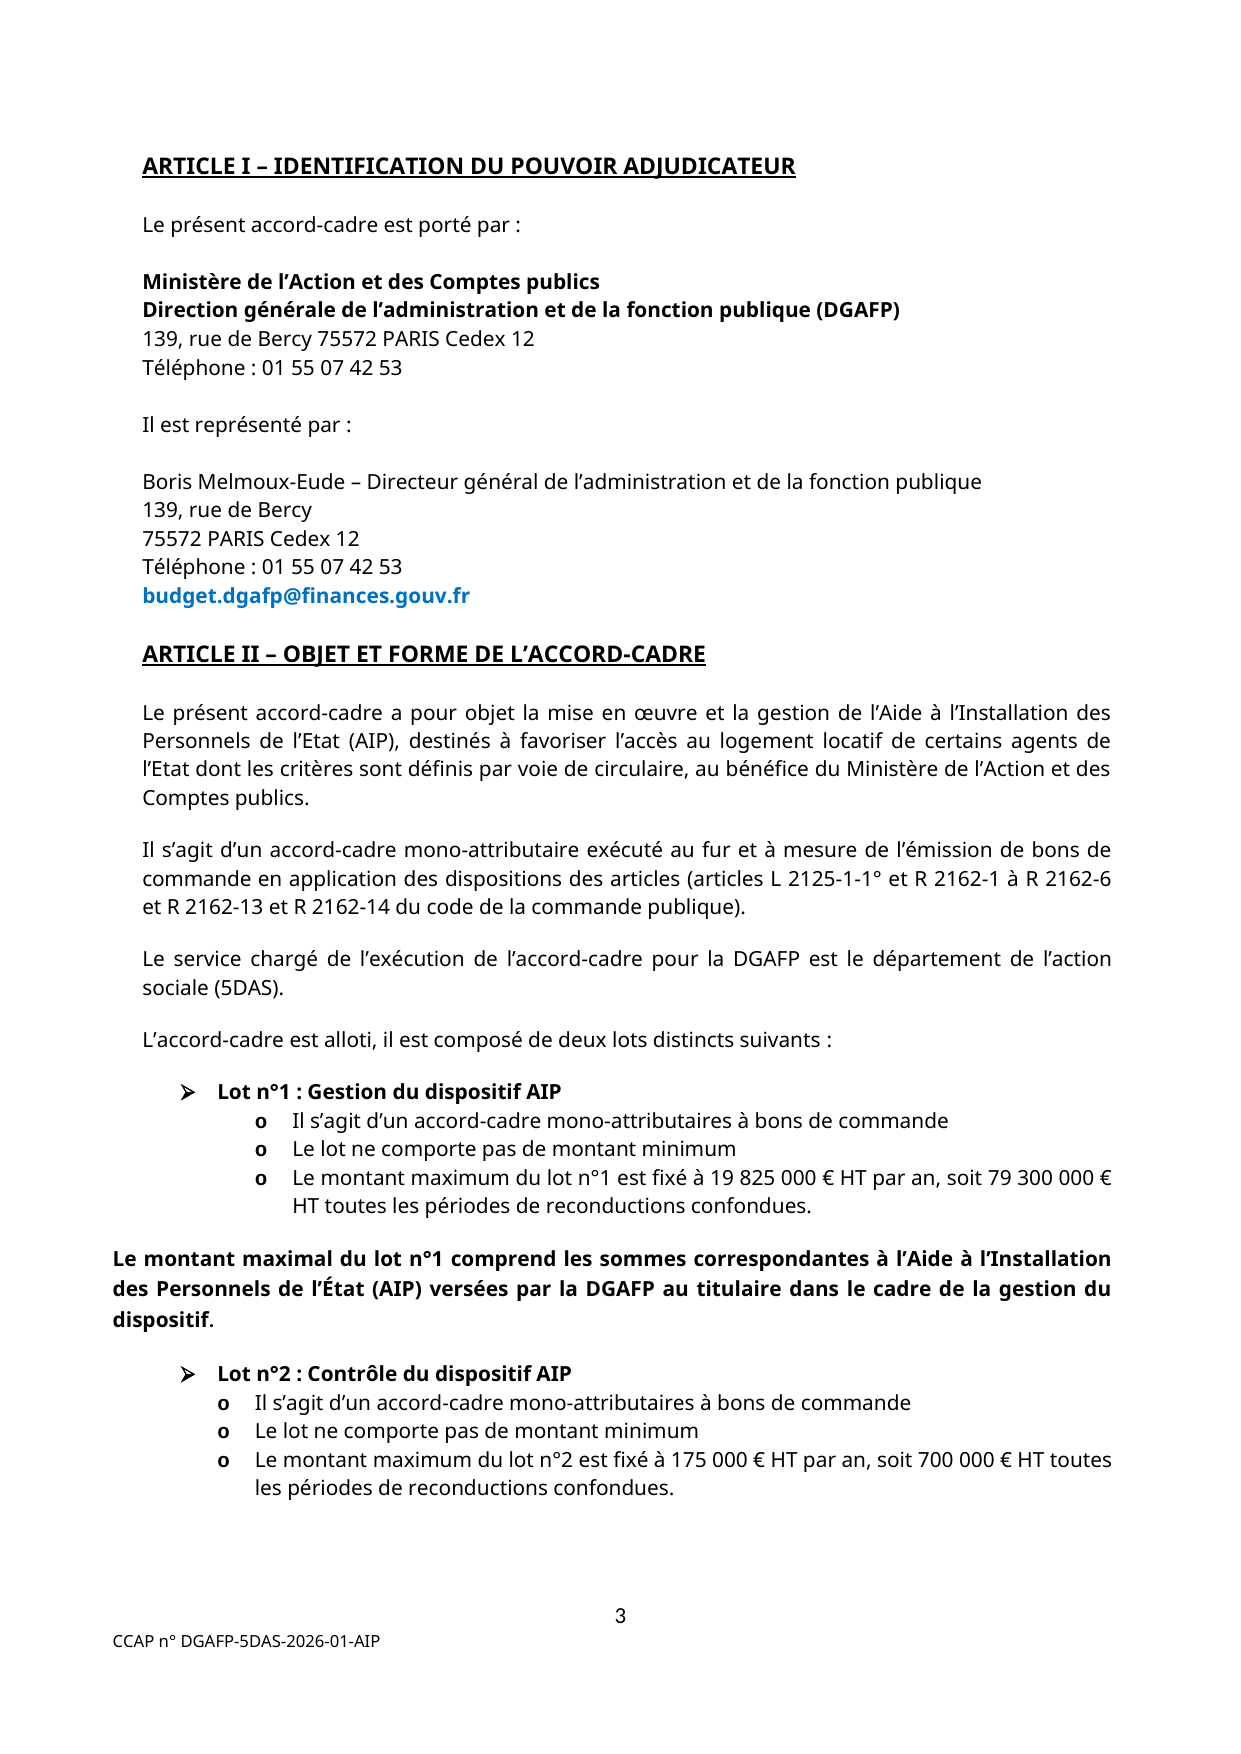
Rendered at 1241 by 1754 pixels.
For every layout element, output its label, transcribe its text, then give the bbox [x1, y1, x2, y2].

list Le montant maximum du lot n°1 est fixé à 19 825 000 € HT par an, soit 79 300 000 € HT toutes les périodes de reconductions confondues. [254, 1163, 1113, 1220]
text L’accord-cadre est alloti, il est composé de deux lots distincts suivants : [142, 1025, 1113, 1053]
list Le lot ne comporte pas de montant minimum [254, 1134, 1113, 1163]
list Lot n°1 : Gestion du dispositif AIP [179, 1077, 1113, 1106]
text Le montant maximal du lot n°1 comprend les sommes correspondantes à l’Aide à l’Installation des Personnels de l’État (AIP) versées par la DGAFP au titulaire dans le cadre de la gestion du dispositif. [112, 1244, 1113, 1333]
text Téléphone : 01 55 07 42 53 [142, 552, 1113, 581]
list Il s’agit d’un accord-cadre mono-attributaires à bons de commande [217, 1388, 1113, 1416]
list Le lot ne comporte pas de montant minimum [217, 1416, 1113, 1445]
text Le présent accord-cadre est porté par : [142, 210, 1113, 238]
text Le service chargé de l’exécution de l’accord-cadre pour la DGAFP est le département de l’action sociale (5DAS). [142, 944, 1113, 1001]
text 139, rue de Bercy [142, 495, 1113, 524]
text 139, rue de Bercy 75572 PARIS Cedex 12 [142, 324, 1113, 352]
text Direction générale de l’administration et de la fonction publique (DGAFP) [142, 296, 1113, 324]
text Il s’agit d’un accord-cadre mono-attributaire exécuté au fur et à mesure de l’émission de bons de commande en application des dispositions des articles (articles L 2125-1-1° et R 2162-1 à R 2162-6 et R 2162-13 et R 2162-14 du code de la commande publique). [142, 835, 1113, 921]
text Le présent accord-cadre a pour objet la mise en œuvre et la gestion de l’Aide à l’Installation des Personnels de l’Etat (AIP), destinés à favoriser l’accès au logement locatif de certains agents de l’Etat dont les critères sont définis par voie de circulaire, au bénéfice du Ministère de l’Action et des Comptes publics. [142, 698, 1113, 811]
text 75572 PARIS Cedex 12 [142, 524, 1113, 552]
text Boris Melmoux-Eude – Directeur général de l’administration et de la fonction publique [142, 467, 1113, 495]
text ARTICLE I – IDENTIFICATION DU POUVOIR ADJUDICATEUR [142, 150, 1128, 181]
list Le montant maximum du lot n°2 est fixé à 175 000 € HT par an, soit 700 000 € HT toutes les périodes de reconductions confondues. [217, 1445, 1113, 1502]
list Lot n°2 : Contrôle du dispositif AIP [179, 1359, 1113, 1388]
text Il est représenté par : [142, 410, 1113, 438]
text budget.dgafp@finances.gouv.fr [142, 581, 1113, 609]
list Il s’agit d’un accord-cadre mono-attributaires à bons de commande [254, 1106, 1113, 1134]
text Téléphone : 01 55 07 42 53 [142, 353, 1113, 381]
text Ministère de l’Action et des Comptes publics [142, 267, 1113, 295]
text ARTICLE II – OBJET ET FORME DE L’ACCORD-CADRE [142, 638, 1128, 669]
